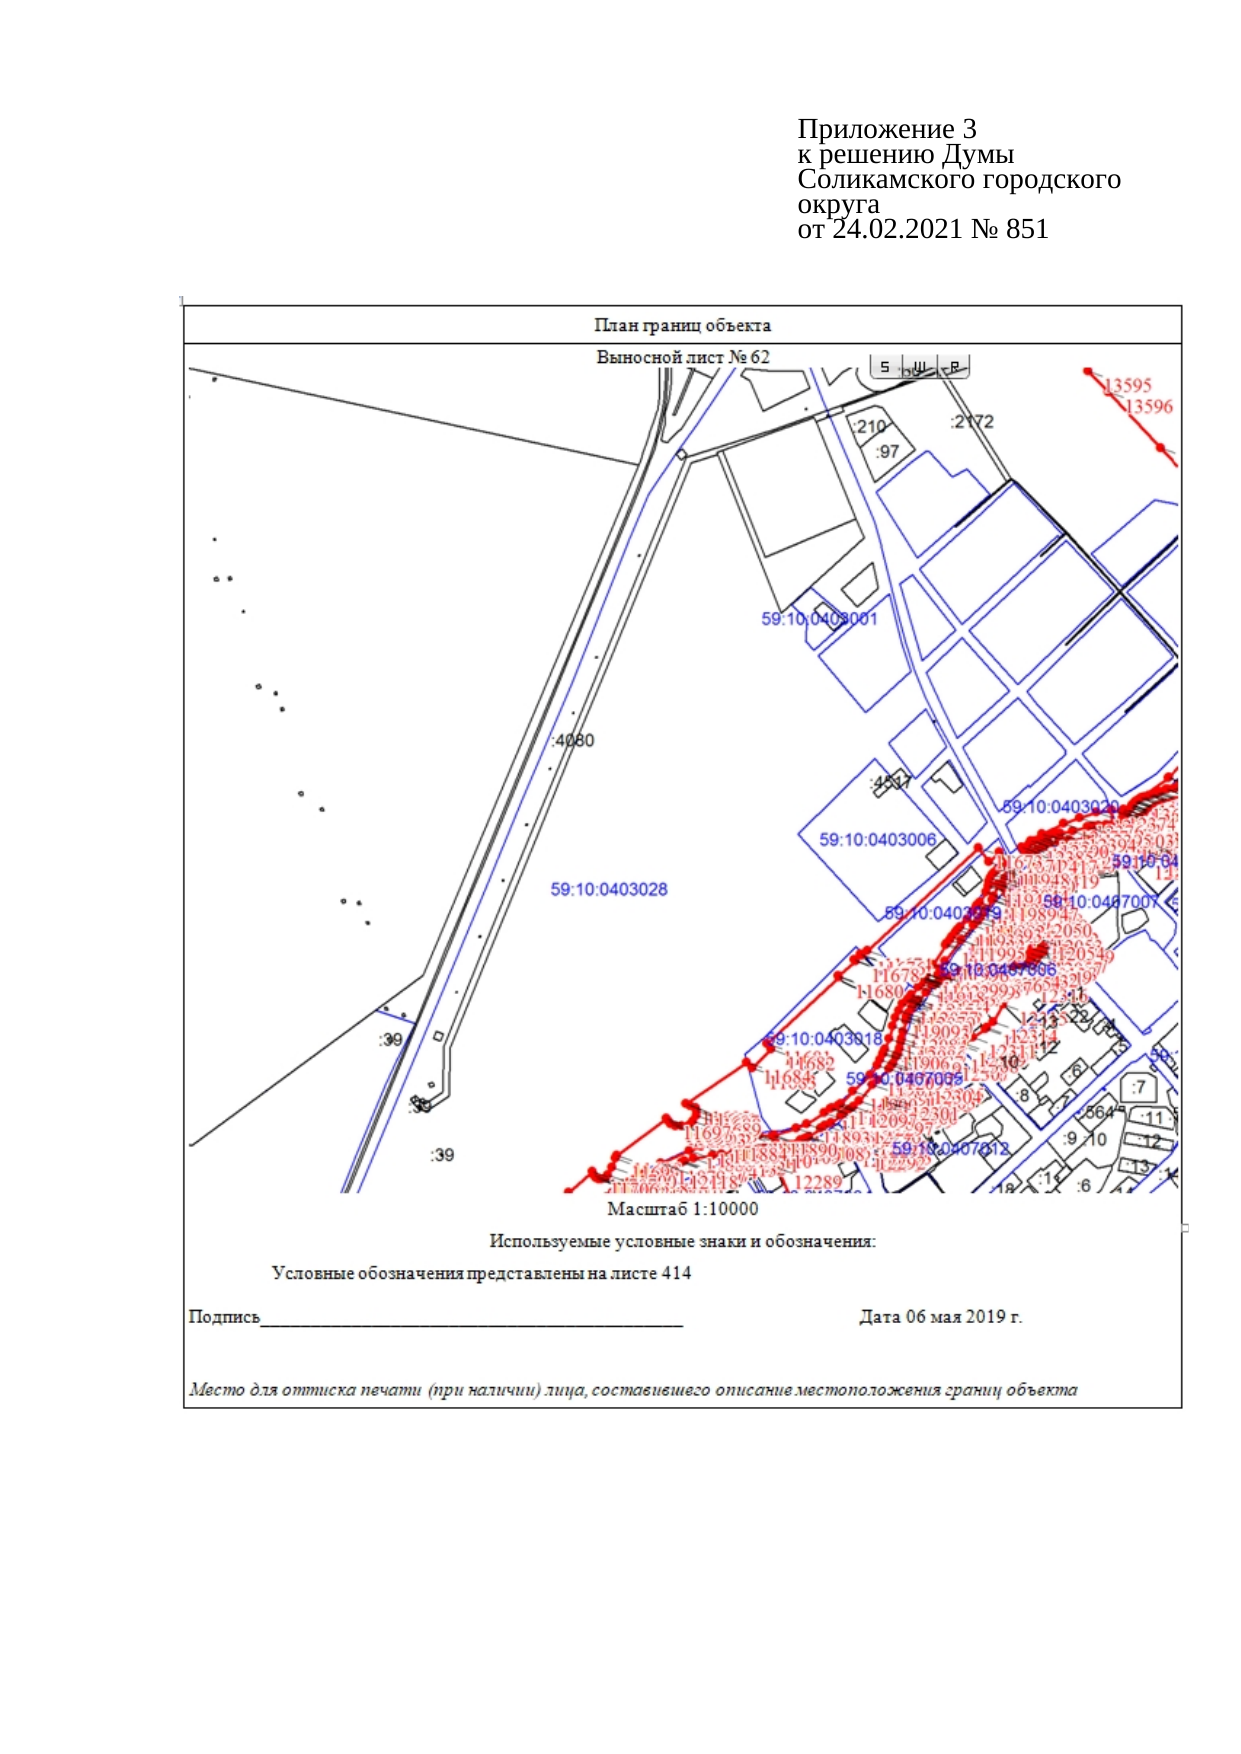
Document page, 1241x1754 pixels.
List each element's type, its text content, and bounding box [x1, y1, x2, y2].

picture [179, 296, 1188, 1417]
text от 24.02.2021 № 851 [797, 218, 1181, 243]
text к решению Думы Соликамского городского округа [797, 143, 1181, 218]
text Приложение 3 [797, 118, 1181, 143]
